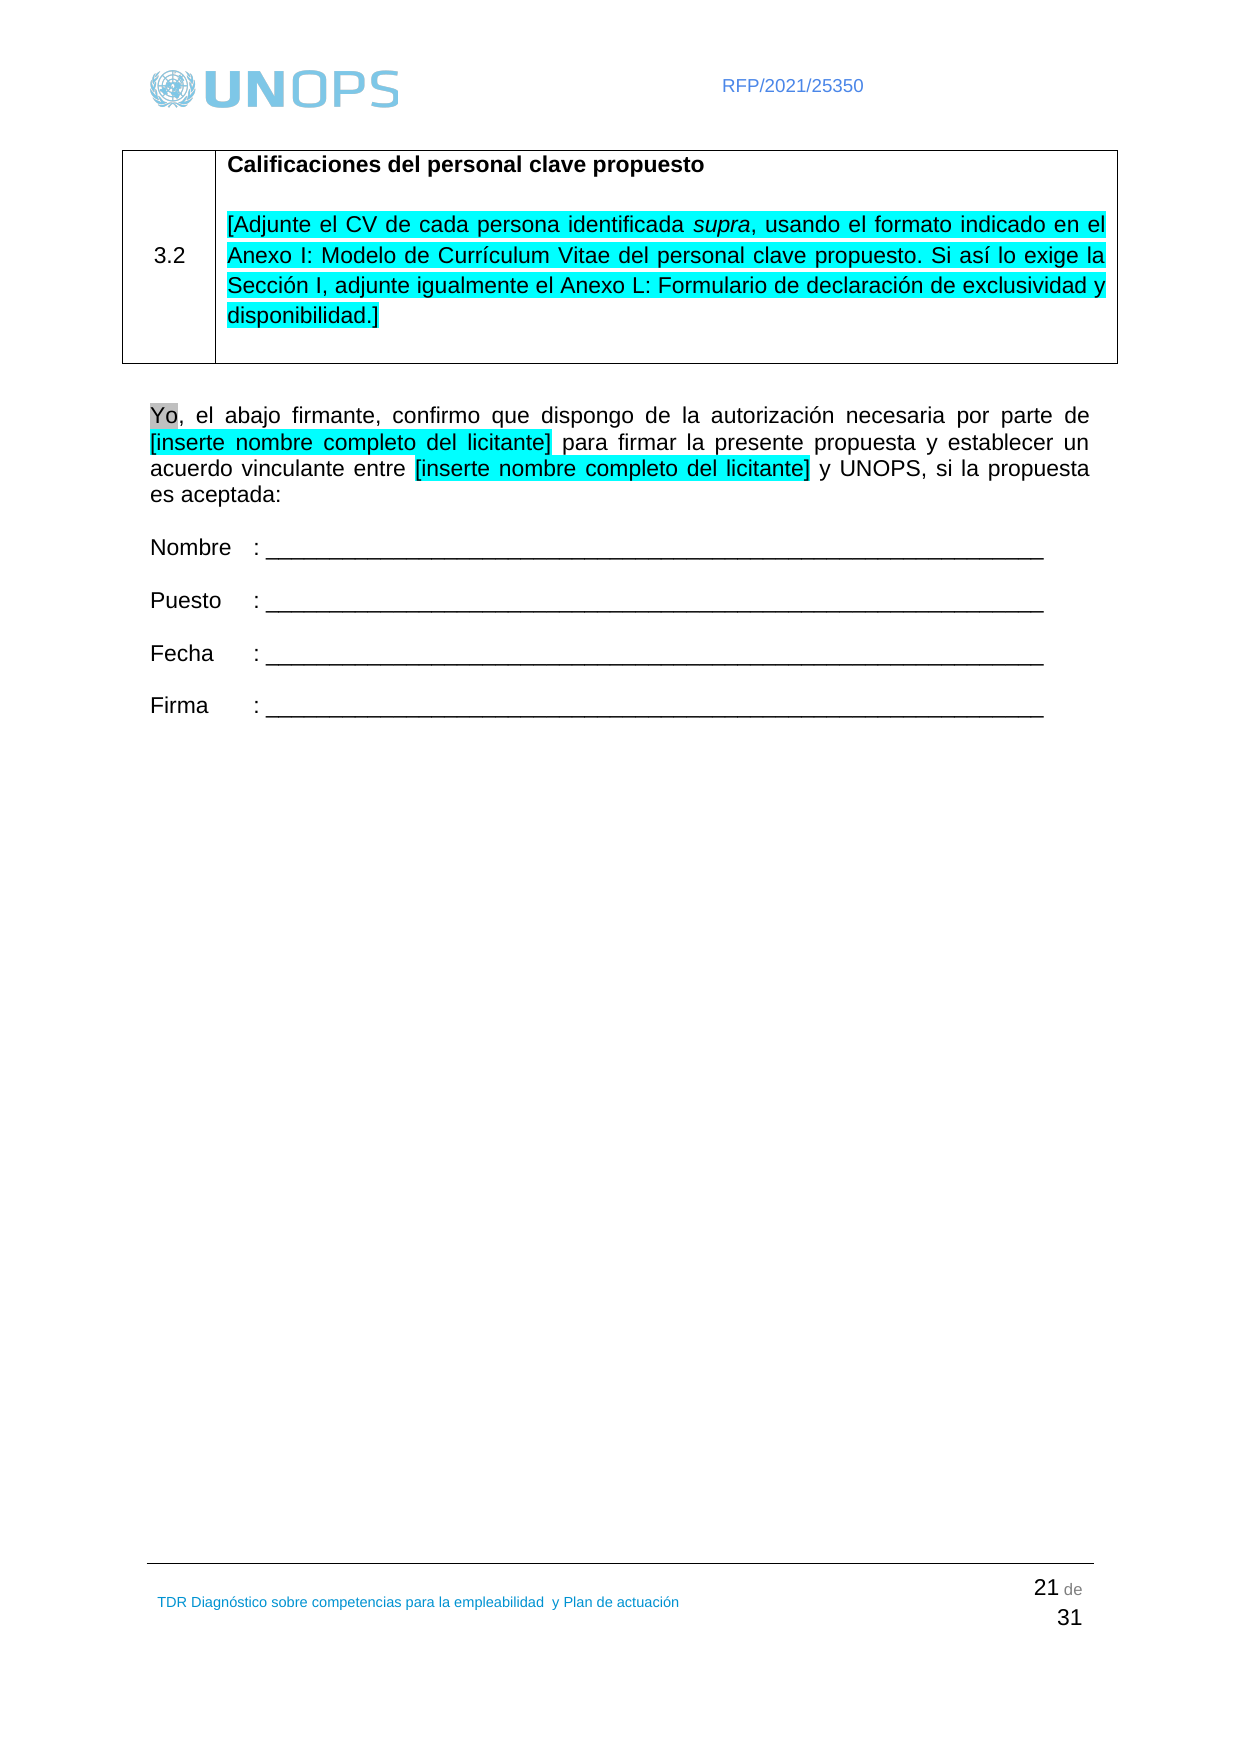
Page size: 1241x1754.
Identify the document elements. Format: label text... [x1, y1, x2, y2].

table_cell 3.2 [123, 151, 215, 362]
text Puesto : _____________________________________________________________ [150, 587, 1090, 613]
picture [414, 1599, 420, 1607]
picture [494, 1599, 500, 1607]
picture [463, 1599, 468, 1607]
table_cell Calificaciones del personal clave propuesto [Adjunte el CV de cada persona identificada supra, usando el formato indicado en el Anexo I: Modelo de Currículum Vitae del personal clave propuesto. Si así lo exige la Sección I, adjunte igualmente el Anexo L: Formulario de declaración de exclusividad y disponibilidad.] [216, 151, 1117, 362]
picture [328, 1599, 333, 1607]
text Fecha : _____________________________________________________________ [150, 639, 1090, 666]
text Firma : _____________________________________________________________ [150, 692, 1090, 719]
picture [528, 1599, 534, 1607]
picture [205, 1599, 211, 1607]
picture [150, 70, 398, 108]
text Nombre : _____________________________________________________________ [150, 534, 1090, 561]
picture [617, 1599, 623, 1607]
text Yo, el abajo firmante, confirmo que dispongo de la autorización necesaria por parte de [inserte nombre completo del licitante] para firmar la presente propuesta y establecer un acuerdo vinculante entre [inserte nombre completo del licitante] y UNOPS, si la propuesta es aceptada: [150, 402, 1090, 508]
